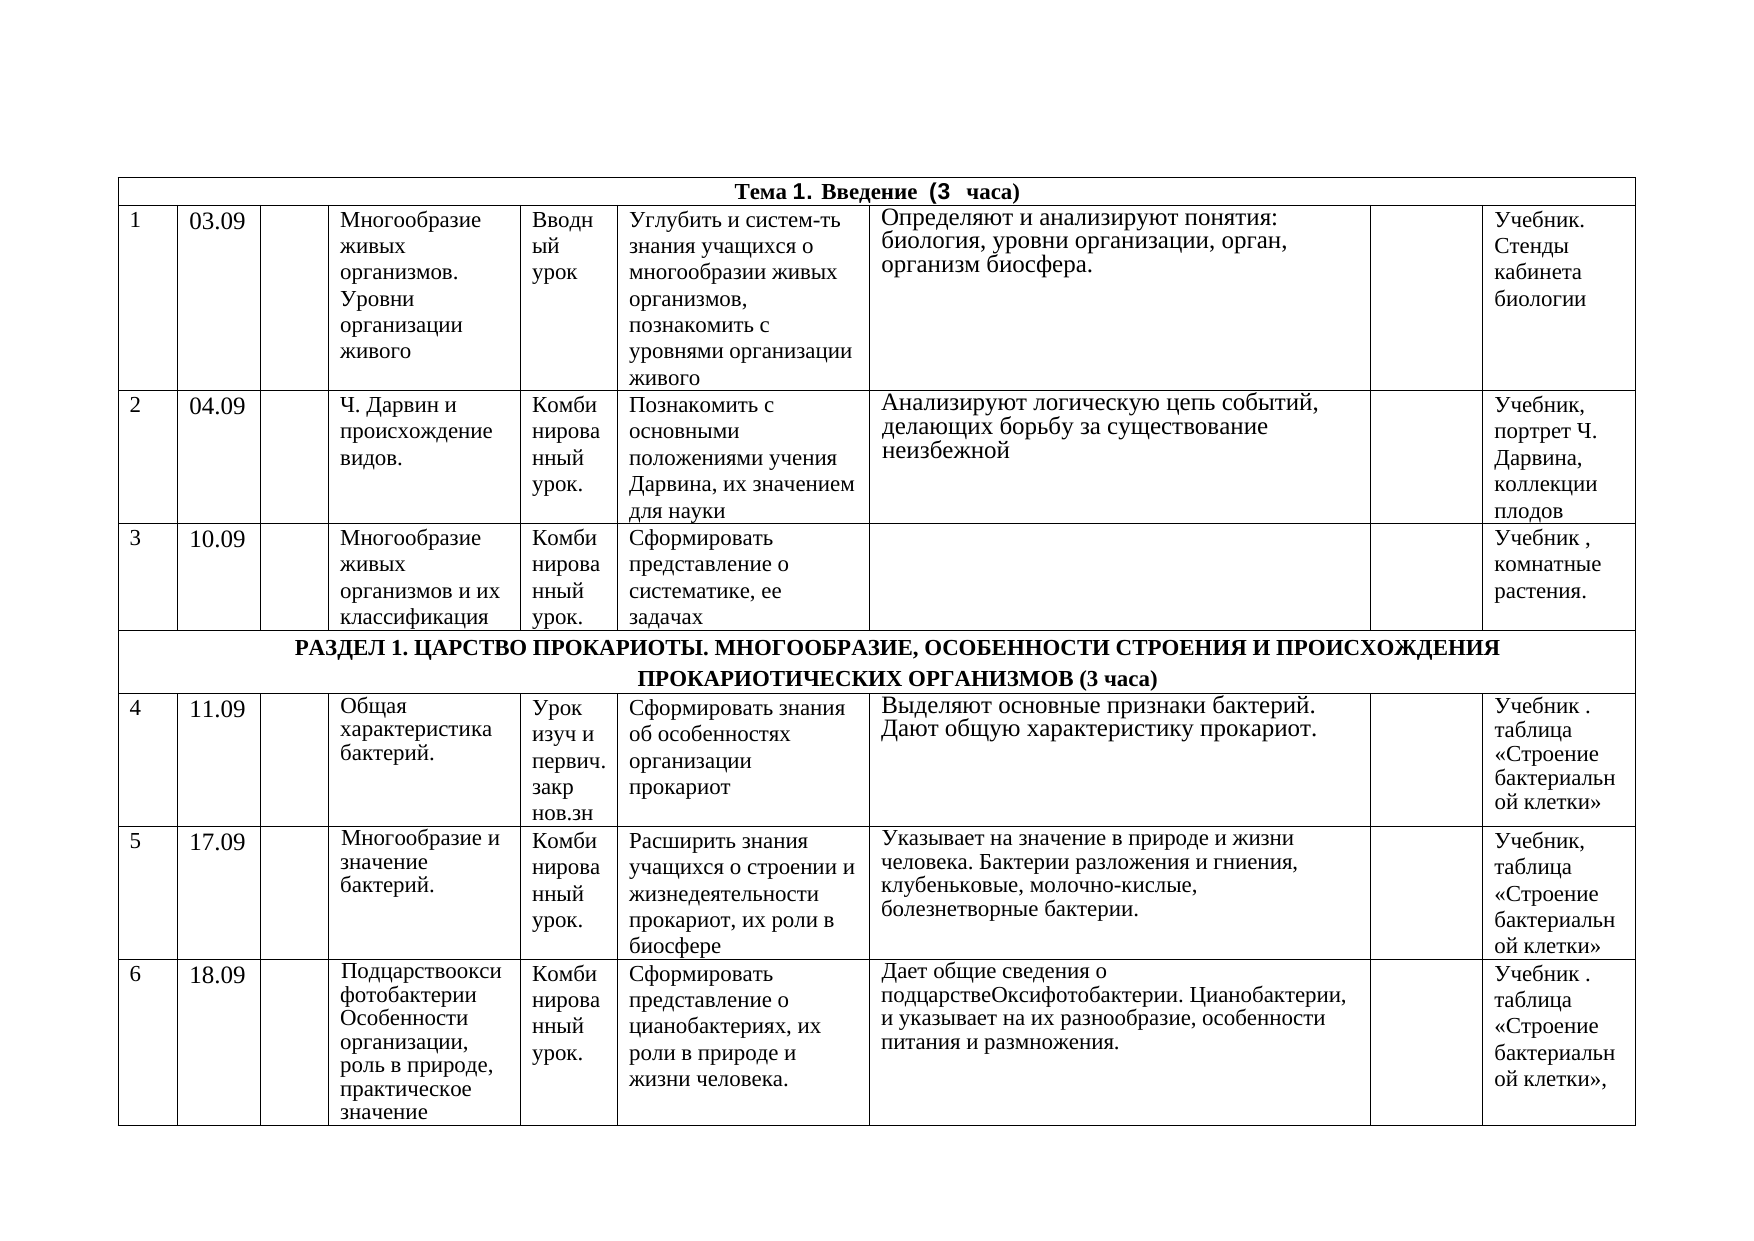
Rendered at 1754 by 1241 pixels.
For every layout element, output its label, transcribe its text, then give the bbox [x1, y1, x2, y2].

table_cell 5 [119, 827, 177, 959]
table_cell Учебник , комнатные растения. [1483, 524, 1635, 629]
table_cell [1371, 391, 1482, 523]
table_cell [1371, 960, 1482, 1124]
table_cell 6 [119, 960, 177, 1124]
table_cell 2 [119, 391, 177, 523]
table_cell Вводный урок [521, 206, 617, 390]
table_cell [261, 391, 328, 523]
table_cell 11.09 [178, 694, 260, 826]
table_cell [1371, 827, 1482, 959]
table_cell Выделяют основные признаки бактерий. Дают общую характеристику прокариот. [870, 694, 1370, 826]
table_cell Сформировать знания об особенностях организации прокариот [618, 694, 869, 826]
table_cell Дает общие сведения о подцарствеОксифотобактерии. Цианобактерии, и указывает на их разнообразие, особенности питания и размножения. [870, 960, 1370, 1124]
table_cell Комбинированный урок. [521, 960, 617, 1124]
table_cell [261, 524, 328, 629]
table_cell Учебник . таблица «Строение бактериальной клетки» [1483, 694, 1635, 826]
table_cell Указывает на значение в природе и жизни человека. Бактерии разложения и гниения, клубеньковые, молочно-кислые, болезнетворные бактерии. [870, 827, 1370, 959]
table_cell Подцарствооксифотобактерии Особенности организации, роль в природе, практическое значение [329, 960, 520, 1124]
table_cell Сформировать представление о систематике, ее задачах [618, 524, 869, 629]
table_cell Расширить знания учащихся о строении и жизнедеятельности прокариот, их роли в биосфере [618, 827, 869, 959]
table_cell Углубить и систем-ть знания учащихся о многообразии живых организмов, познакомить с уровнями организации живого [618, 206, 869, 390]
table_cell Учебник . таблица «Строение бактериальной клетки», [1483, 960, 1635, 1124]
table_cell Ч. Дарвин и происхождение видов. [329, 391, 520, 523]
table_cell Многообразие живых организмов и их классификация [329, 524, 520, 629]
table_cell Анализируют логическую цепь событий, делающих борьбу за существование неизбежной [870, 391, 1370, 523]
table_cell [1371, 524, 1482, 629]
table_cell 03.09 [178, 206, 260, 390]
table_cell [1371, 206, 1482, 390]
table_cell Сформировать представление о цианобактериях, их роли в природе и жизни человека. [618, 960, 869, 1124]
table_cell [261, 827, 328, 959]
table_cell 18.09 [178, 960, 260, 1124]
table_cell Определяют и анализируют понятия: биология, уровни организации, орган, организм биосфера. [870, 206, 1370, 390]
table_cell Учебник, таблица «Строение бактериальной клетки» [1483, 827, 1635, 959]
table_cell 1 [119, 206, 177, 390]
table_cell Учебник, портрет Ч. Дарвина, коллекции плодов [1483, 391, 1635, 523]
table_cell 17.09 [178, 827, 260, 959]
table_cell Многообразие и значение бактерий. [329, 827, 520, 959]
table_cell Учебник. Стенды кабинета биологии [1483, 206, 1635, 390]
table_cell Комбинированный урок. [521, 827, 617, 959]
table_cell [261, 694, 328, 826]
table_cell Многообразие живых организмов. Уровни организации живого [329, 206, 520, 390]
table_cell Познакомить с основными положениями учения Дарвина, их значением для науки [618, 391, 869, 523]
table_cell [1371, 694, 1482, 826]
table_cell [261, 960, 328, 1124]
table_cell Тема 1. Введение (3 часа) [119, 178, 1635, 205]
table_cell 10.09 [178, 524, 260, 629]
table_cell 04.09 [178, 391, 260, 523]
table_cell Урок изуч и первич. закр нов.зн [521, 694, 617, 826]
table_cell 3 [119, 524, 177, 629]
table_cell Общая характеристика бактерий. [329, 694, 520, 826]
table_cell РАЗДЕЛ 1. ЦАРСТВО ПРОКАРИОТЫ. МНОГООБРАЗИЕ, ОСОБЕННОСТИ СТРОЕНИЯ И ПРОИСХОЖДЕНИЯ ПРОКАРИОТИЧЕСКИХ ОРГАНИЗМОВ (3 часа) [119, 631, 1635, 693]
table_cell 4 [119, 694, 177, 826]
table_cell [261, 206, 328, 390]
table_cell Комбинированный урок. [521, 391, 617, 523]
table_cell [870, 524, 1370, 629]
table_cell Комбинированный урок. [521, 524, 617, 629]
